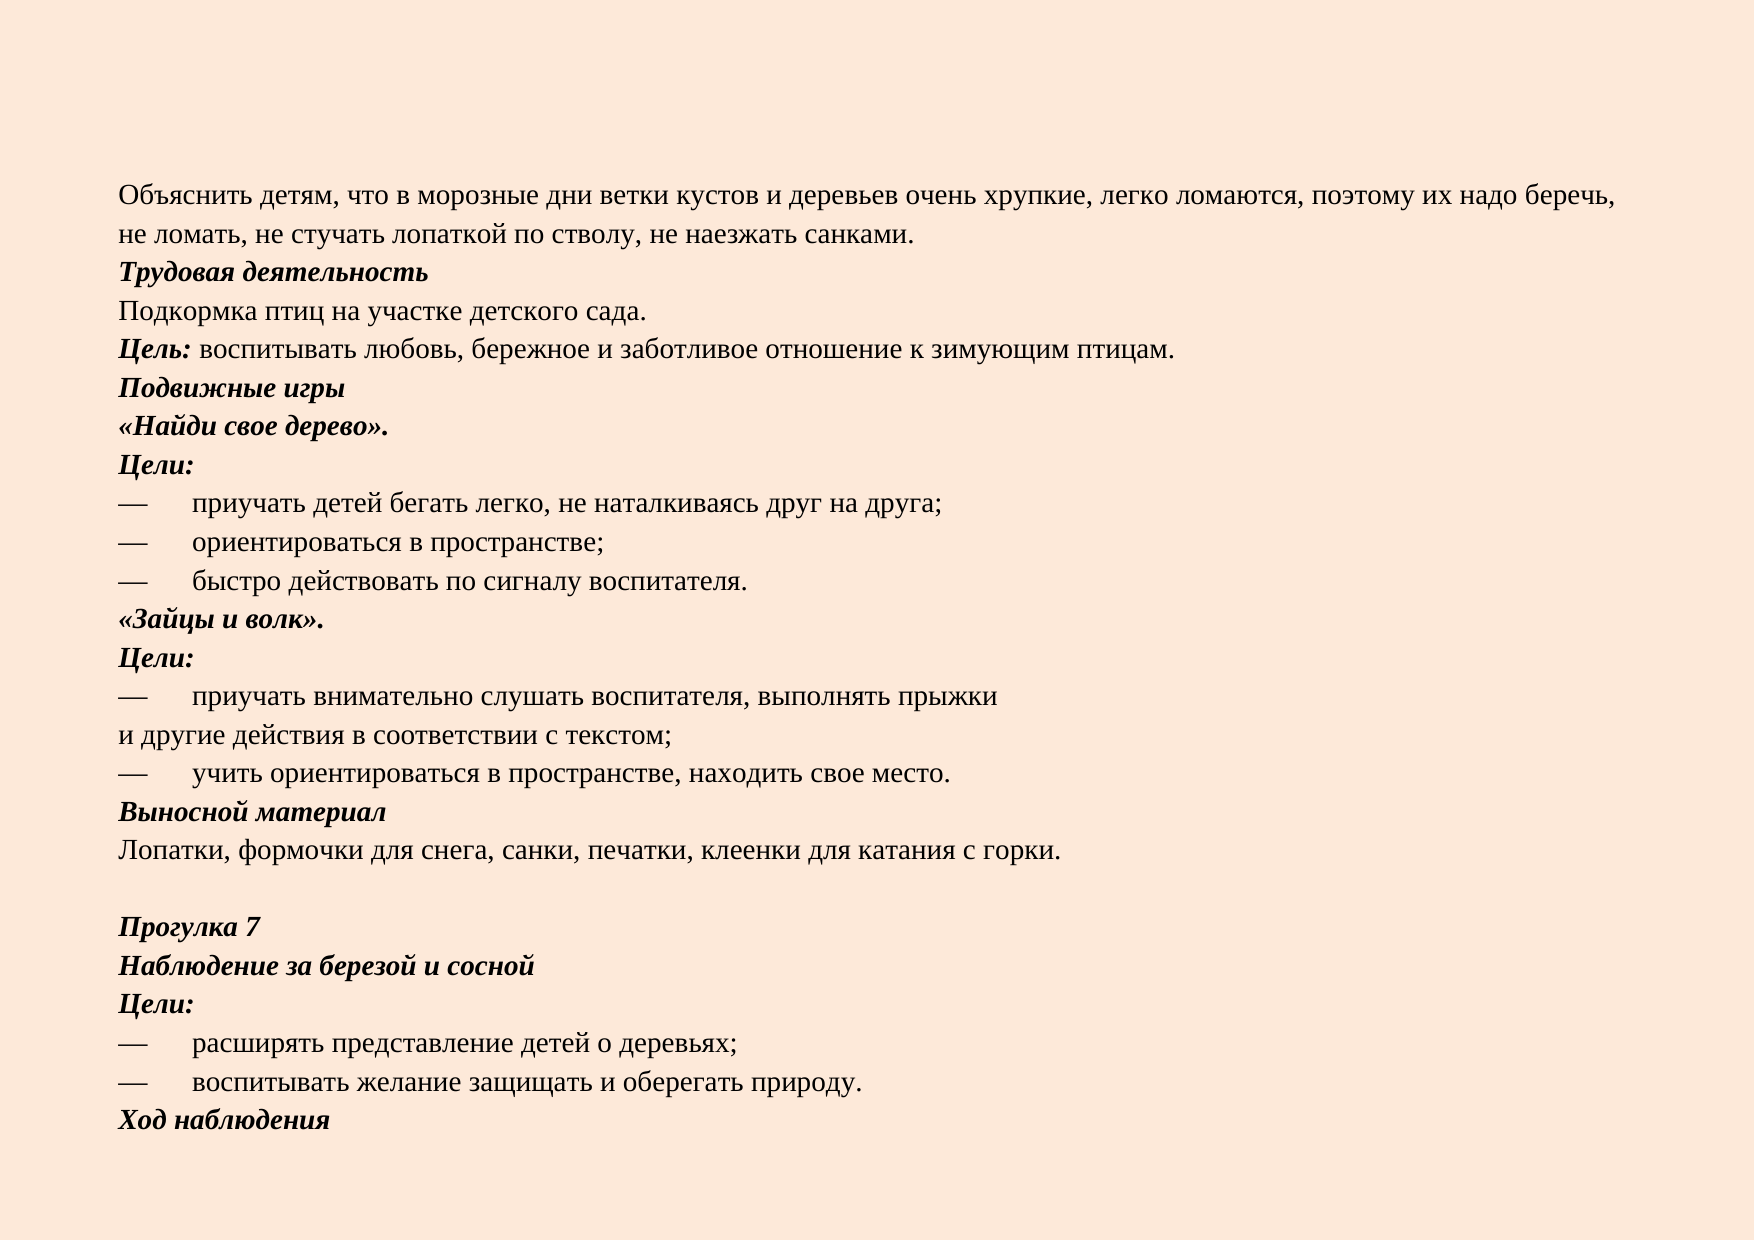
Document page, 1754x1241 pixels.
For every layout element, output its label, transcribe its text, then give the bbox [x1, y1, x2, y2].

text Лопатки, формочки для снега, санки, печатки, клеенки для катания с горки. [118, 832, 1636, 866]
text — приучать детей бегать легко, не наталкиваясь друг на друга; [118, 486, 1636, 519]
text — ориентироваться в пространстве; [118, 524, 1636, 558]
text — воспитывать желание защищать и оберегать природу. [118, 1064, 1636, 1097]
text «Зайцы и волк». [118, 601, 1636, 635]
text Цели: [118, 447, 1636, 481]
text Наблюдение за березой и сосной [118, 948, 1636, 982]
text Подкормка птиц на участке детского сада. [118, 293, 1636, 326]
text Ход наблюдения [118, 1102, 1636, 1136]
text Цели: [118, 640, 1636, 673]
text Выносной материал [118, 794, 1636, 827]
text — быстро действовать по сигналу воспитателя. [118, 563, 1636, 596]
text «Найди свое дерево». [118, 408, 1636, 442]
text — учить ориентироваться в пространстве, находить свое место. [118, 755, 1636, 789]
text Подвижные игры [118, 370, 1636, 403]
text Прогулка 7 [118, 909, 1636, 943]
text Трудовая деятельность [118, 254, 1636, 288]
text Объяснить детям, что в морозные дни ветки кустов и деревьев очень хрупкие, легко ломаются, поэтому их надо беречь, не ломать, не стучать лопаткой по стволу, не наезжать санками. [118, 177, 1636, 249]
text и другие действия в соответствии с текстом; [118, 717, 1636, 750]
text Цели: [118, 987, 1636, 1020]
text — расширять представление детей о деревьях; [118, 1025, 1636, 1059]
text — приучать внимательно слушать воспитателя, выполнять прыжки [118, 678, 1636, 712]
text Цель: воспитывать любовь, бережное и заботливое отношение к зимующим птицам. [118, 331, 1636, 365]
